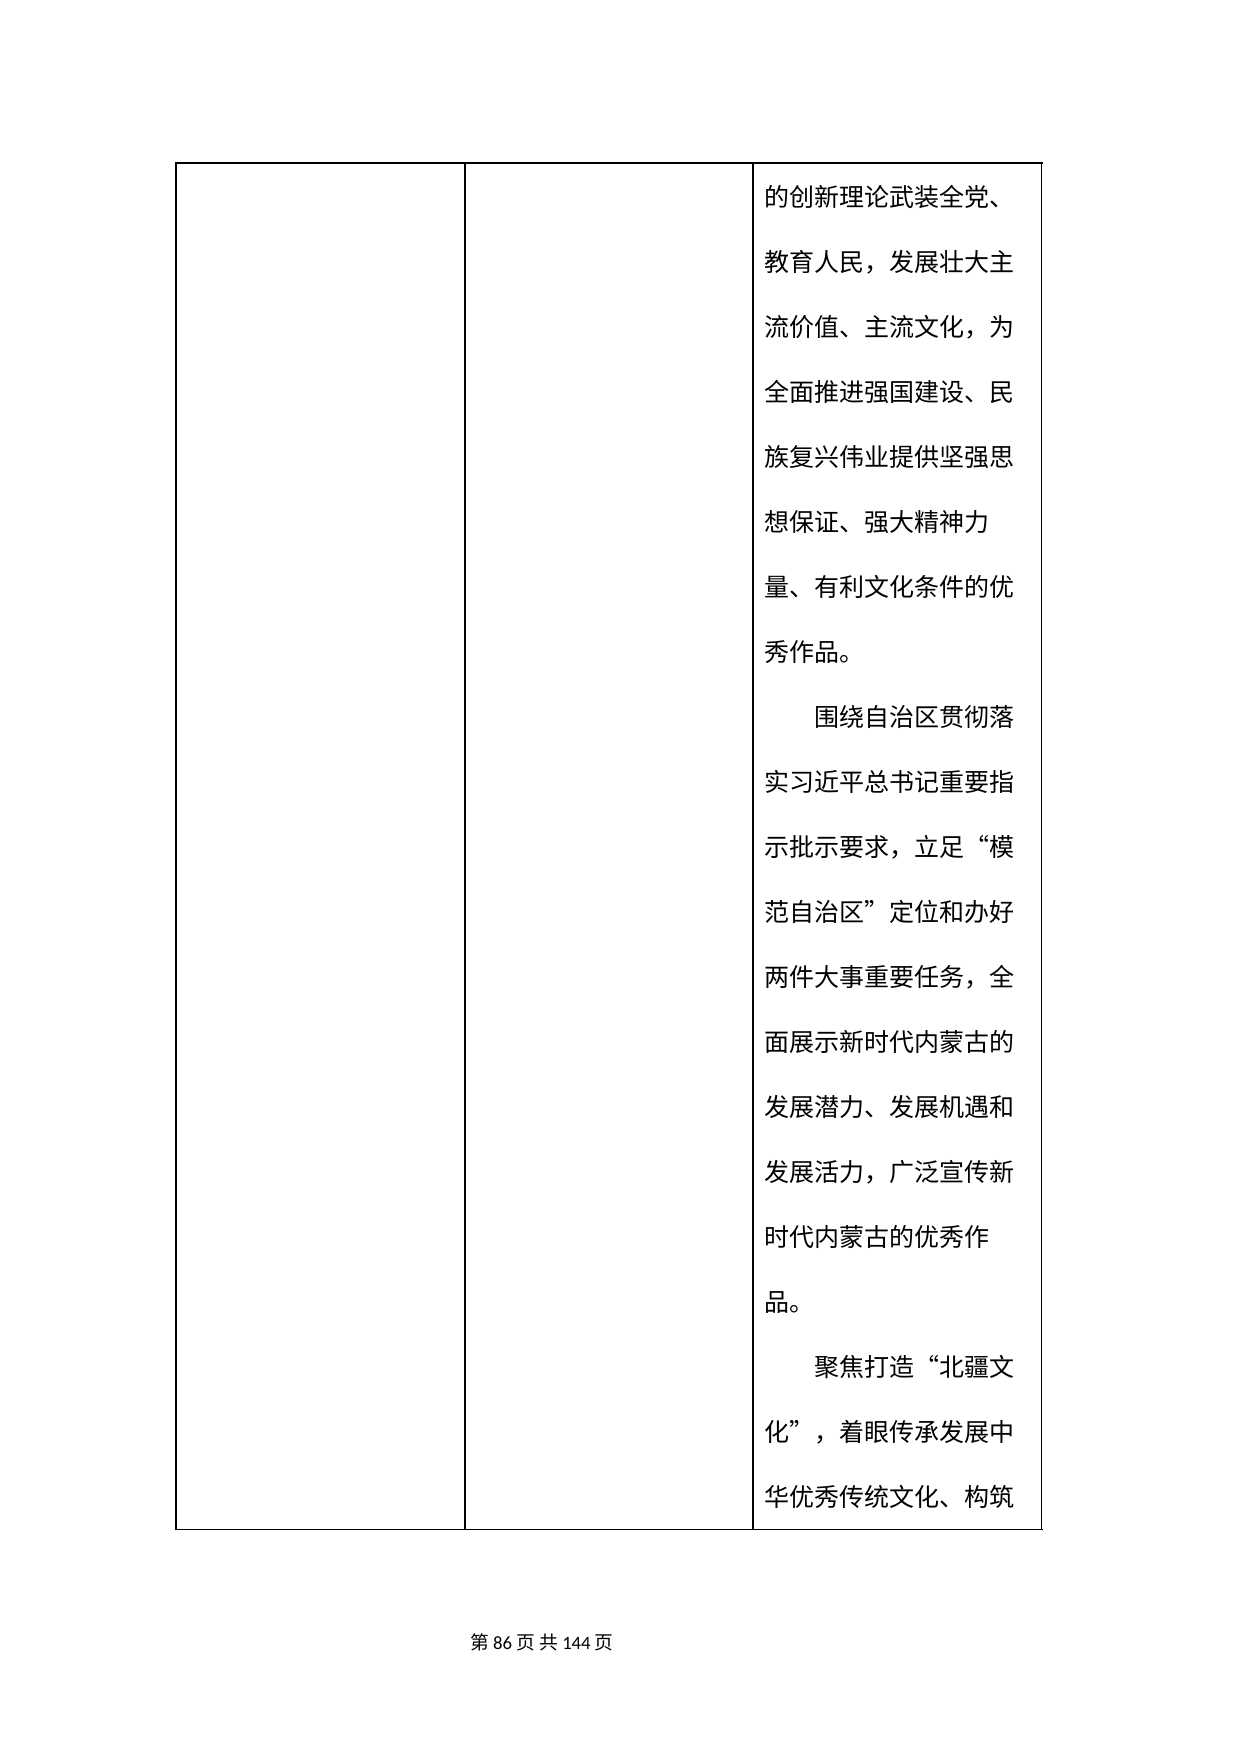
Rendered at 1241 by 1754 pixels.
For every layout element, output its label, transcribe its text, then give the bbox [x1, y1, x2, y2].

table_cell 1 [177, 164, 464, 1528]
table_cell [754, 164, 1041, 1528]
table_cell [466, 164, 752, 1528]
